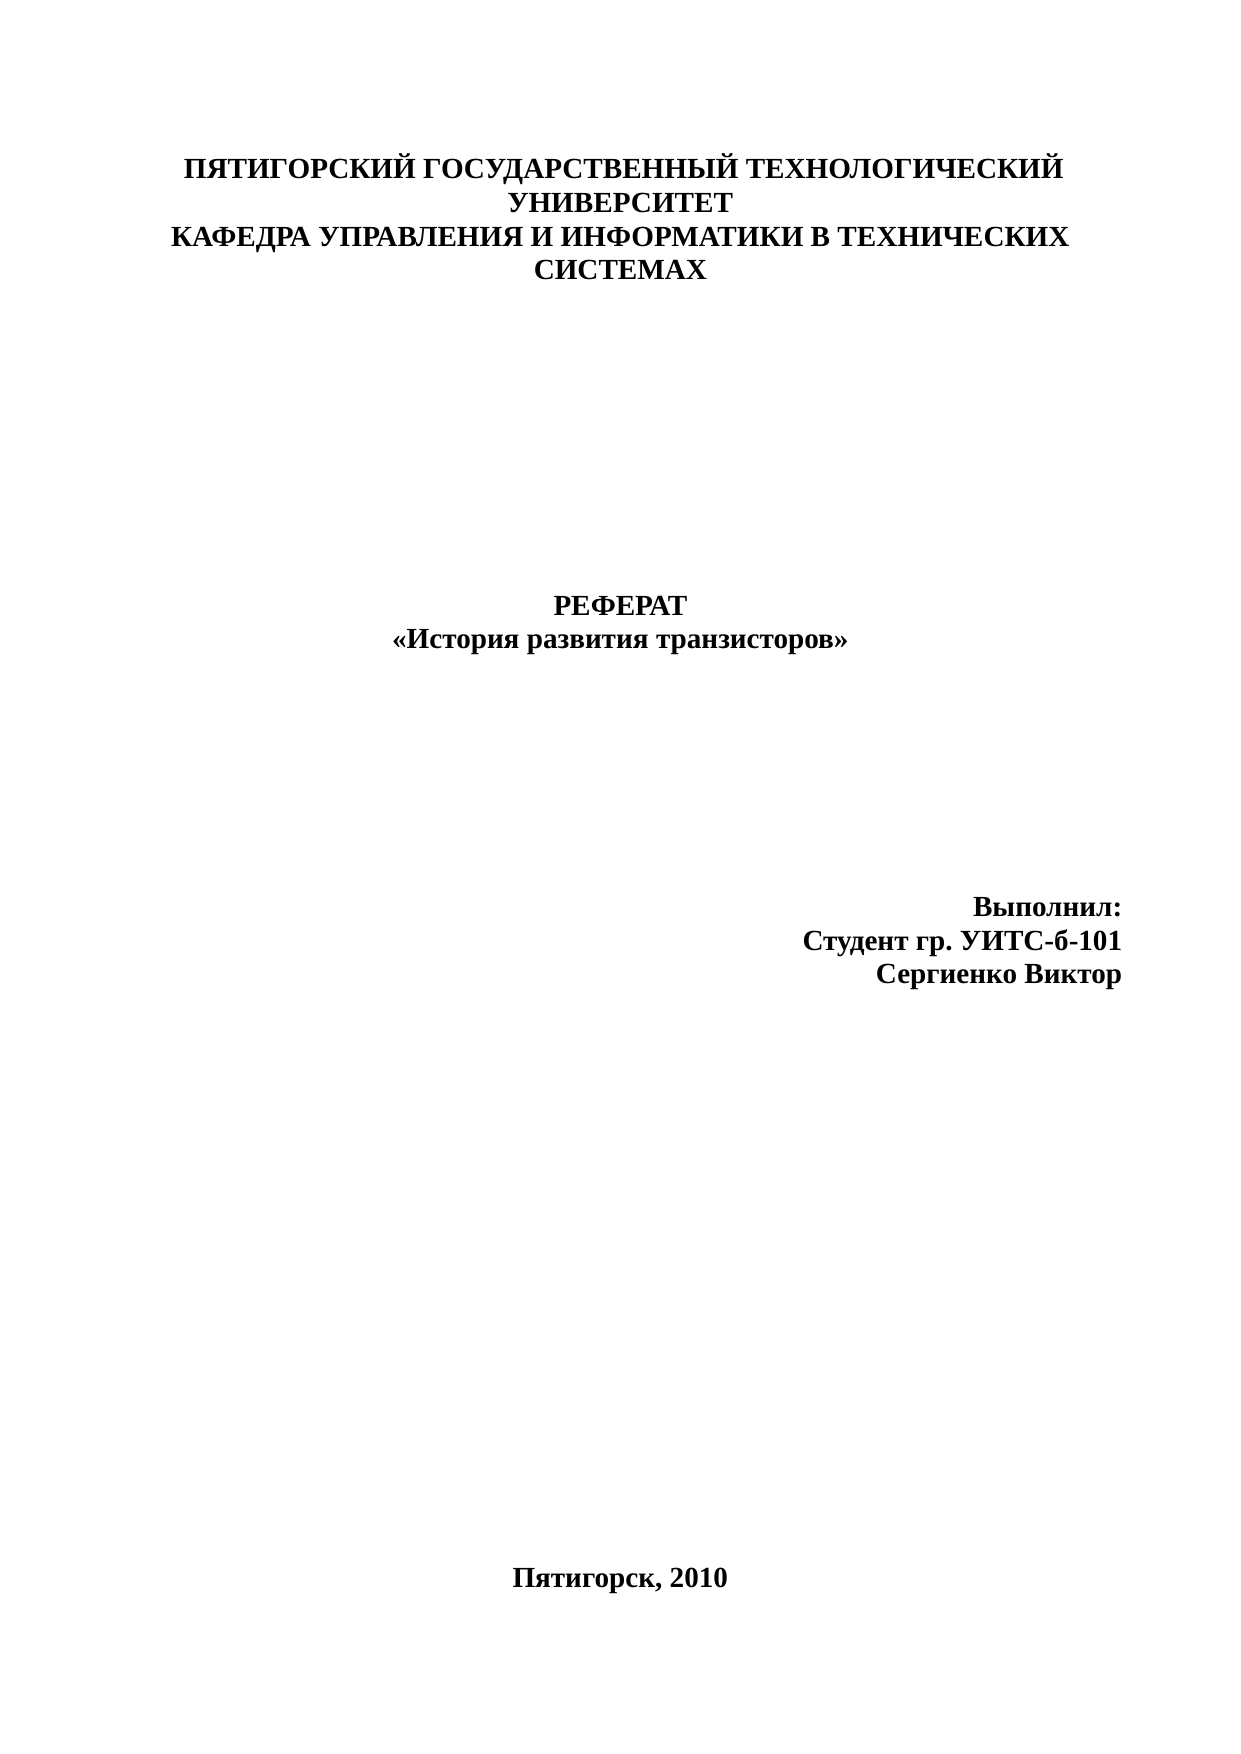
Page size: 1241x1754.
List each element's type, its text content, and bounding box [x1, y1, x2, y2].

text Выполнил: [118, 889, 1122, 923]
text РЕФЕРАТ [118, 588, 1122, 621]
text Сергиенко Виктор [118, 957, 1122, 990]
text Пятигорск, 2010 [118, 1560, 1122, 1594]
text Студент гр. УИТС-б-101 [118, 923, 1122, 957]
text КАФЕДРА УПРАВЛЕНИЯ И ИНФОРМАТИКИ В ТЕХНИЧЕСКИХ СИСТЕМАХ [118, 219, 1122, 286]
text ПЯТИГОРСКИЙ ГОСУДАРСТВЕННЫЙ ТЕХНОЛОГИЧЕСКИЙ УНИВЕРСИТЕТ [118, 152, 1122, 219]
text «История развития транзисторов» [118, 621, 1122, 655]
